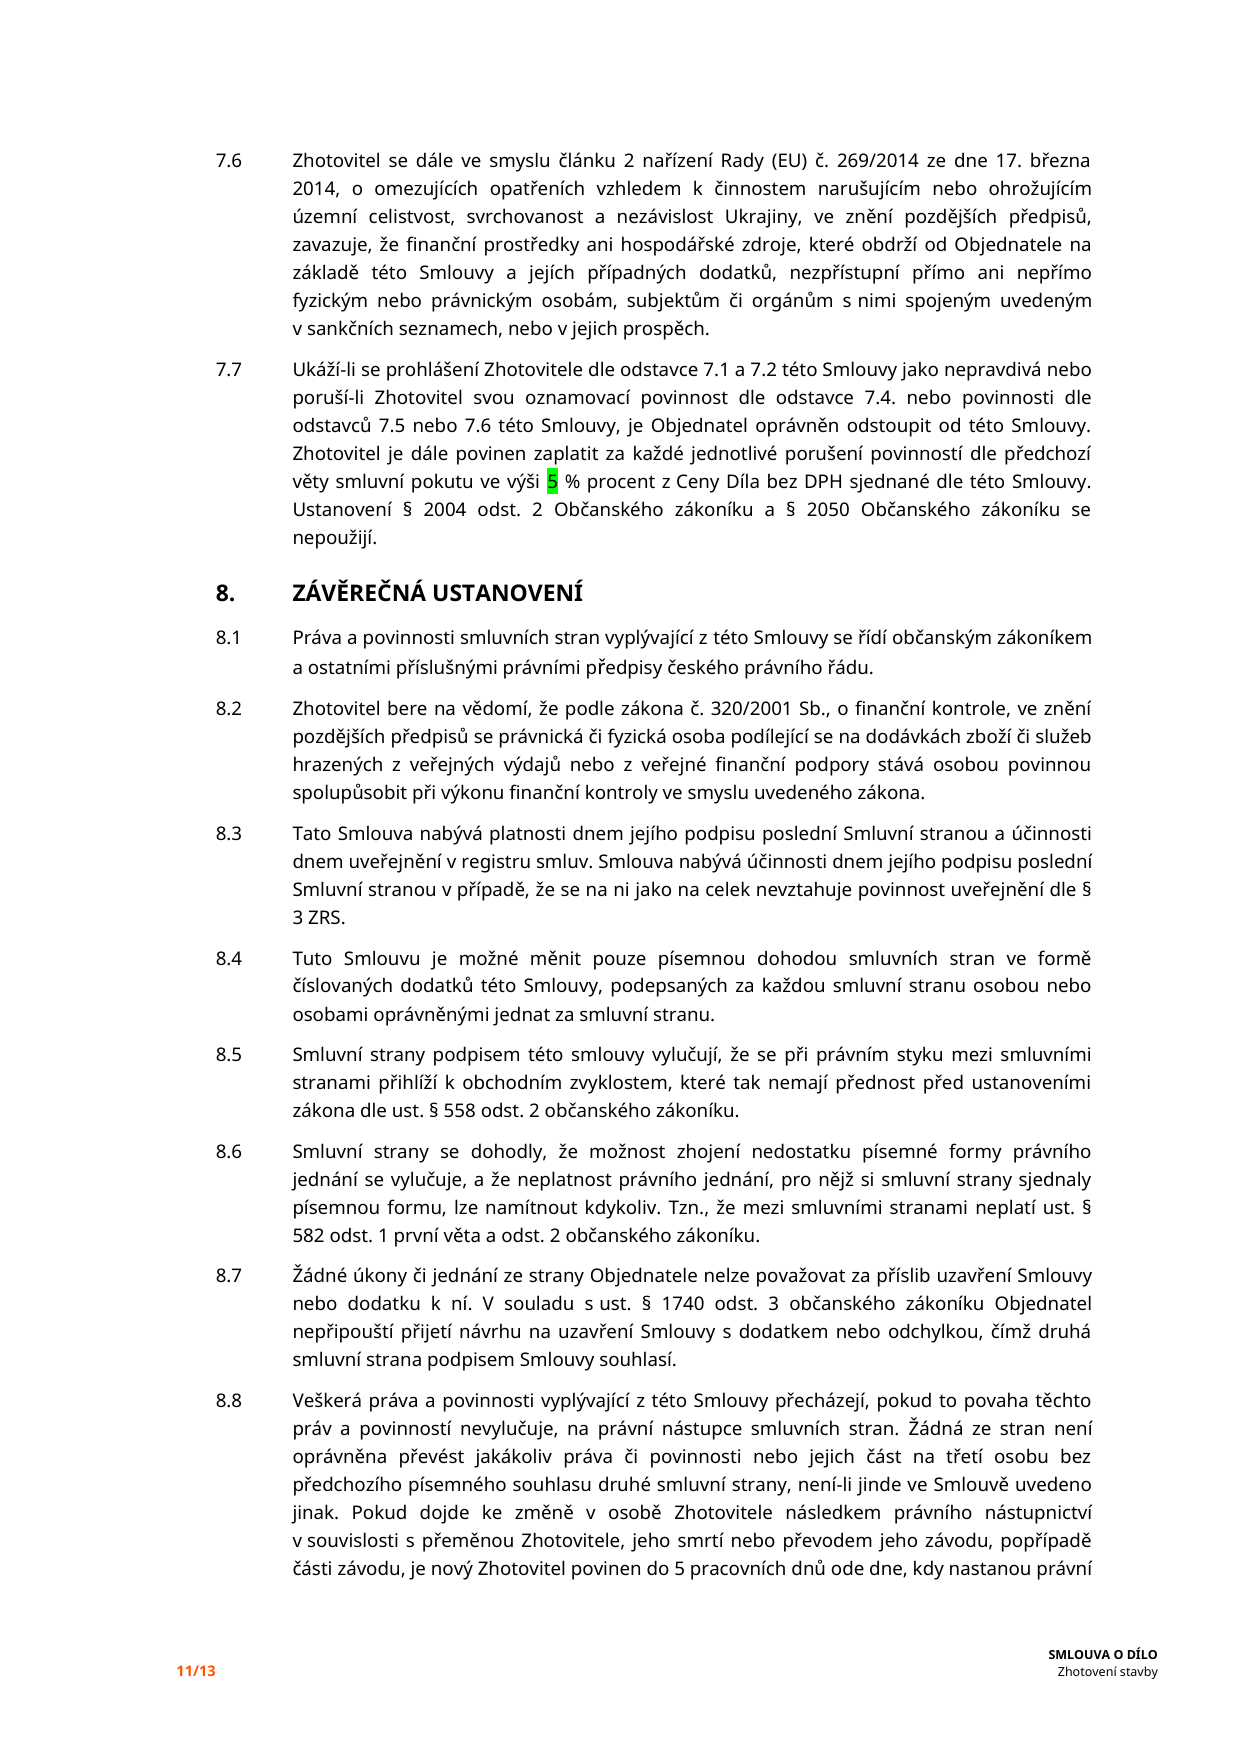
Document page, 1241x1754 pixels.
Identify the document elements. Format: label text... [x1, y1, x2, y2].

text Smluvní strany podpisem této smlouvy vylučují, že se při právním styku mezi smluvními stranami přihlíží k obchodním zvyklostem, které tak nemají přednost před ustanoveními zákona dle ust. § 558 odst. 2 občanského zákoníku. [216, 1041, 1093, 1123]
text Tato Smlouva nabývá platnosti dnem jejího podpisu poslední Smluvní stranou a účinnosti dnem uveřejnění v registru smluv. Smlouva nabývá účinnosti dnem jejího podpisu poslední Smluvní stranou v případě, že se na ni jako na celek nevztahuje povinnost uveřejnění dle § 3 ZRS. [216, 820, 1093, 930]
text Práva a povinnosti smluvních stran vyplývající z této Smlouvy se řídí občanským zákoníkem a ostatními příslušnými právními předpisy českého právního řádu. [216, 624, 1093, 680]
text Zhotovitel se dále ve smyslu článku 2 nařízení Rady (EU) č. 269/2014 ze dne 17. března 2014, o omezujících opatřeních vzhledem k činnostem narušujícím nebo ohrožujícím územní celistvost, svrchovanost a nezávislost Ukrajiny, ve znění pozdějších předpisů, zavazuje, že finanční prostředky ani hospodářské zdroje, které obdrží od Objednatele na základě této Smlouvy a jejích případných dodatků, nezpřístupní přímo ani nepřímo fyzickým nebo právnickým osobám, subjektům či orgánům s nimi spojeným uvedeným v sankčních seznamech, nebo v jejich prospěch. [216, 147, 1093, 341]
text Zhotovitel bere na vědomí, že podle zákona č. 320/2001 Sb., o finanční kontrole, ve znění pozdějších předpisů se právnická či fyzická osoba podílející se na dodávkách zboží či služeb hrazených z veřejných výdajů nebo z veřejné finanční podpory stává osobou povinnou spolupůsobit při výkonu finanční kontroly ve smyslu uvedeného zákona. [216, 696, 1093, 805]
text ZÁVĚREČNÁ USTANOVENÍ [216, 577, 1093, 608]
text Žádné úkony či jednání ze strany Objednatele nelze považovat za příslib uzavření Smlouvy nebo dodatku k ní. V souladu s ust. § 1740 odst. 3 občanského zákoníku Objednatel nepřipouští přijetí návrhu na uzavření Smlouvy s dodatkem nebo odchylkou, čímž druhá smluvní strana podpisem Smlouvy souhlasí. [216, 1262, 1093, 1372]
text Ukáží-li se prohlášení Zhotovitele dle odstavce 7.1 a 7.2 této Smlouvy jako nepravdivá nebo poruší-li Zhotovitel svou oznamovací povinnost dle odstavce 7.4. nebo povinnosti dle odstavců 7.5 nebo 7.6 této Smlouvy, je Objednatel oprávněn odstoupit od této Smlouvy. Zhotovitel je dále povinen zaplatit za každé jednotlivé porušení povinností dle předchozí věty smluvní pokutu ve výši 5 % procent z Ceny Díla bez DPH sjednané dle této Smlouvy. Ustanovení § 2004 odst. 2 Občanského zákoníku a § 2050 Občanského zákoníku se nepoužijí. [216, 356, 1093, 550]
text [216, 1387, 1093, 1581]
text Tuto Smlouvu je možné měnit pouze písemnou dohodou smluvních stran ve formě číslovaných dodatků této Smlouvy, podepsaných za každou smluvní stranu osobou nebo osobami oprávněnými jednat za smluvní stranu. [216, 945, 1093, 1026]
text Smluvní strany se dohodly, že možnost zhojení nedostatku písemné formy právního jednání se vylučuje, a že neplatnost právního jednání, pro nějž si smluvní strany sjednaly písemnou formu, lze namítnout kdykoliv. Tzn., že mezi smluvními stranami neplatí ust. § 582 odst. 1 první věta a odst. 2 občanského zákoníku. [216, 1138, 1093, 1247]
